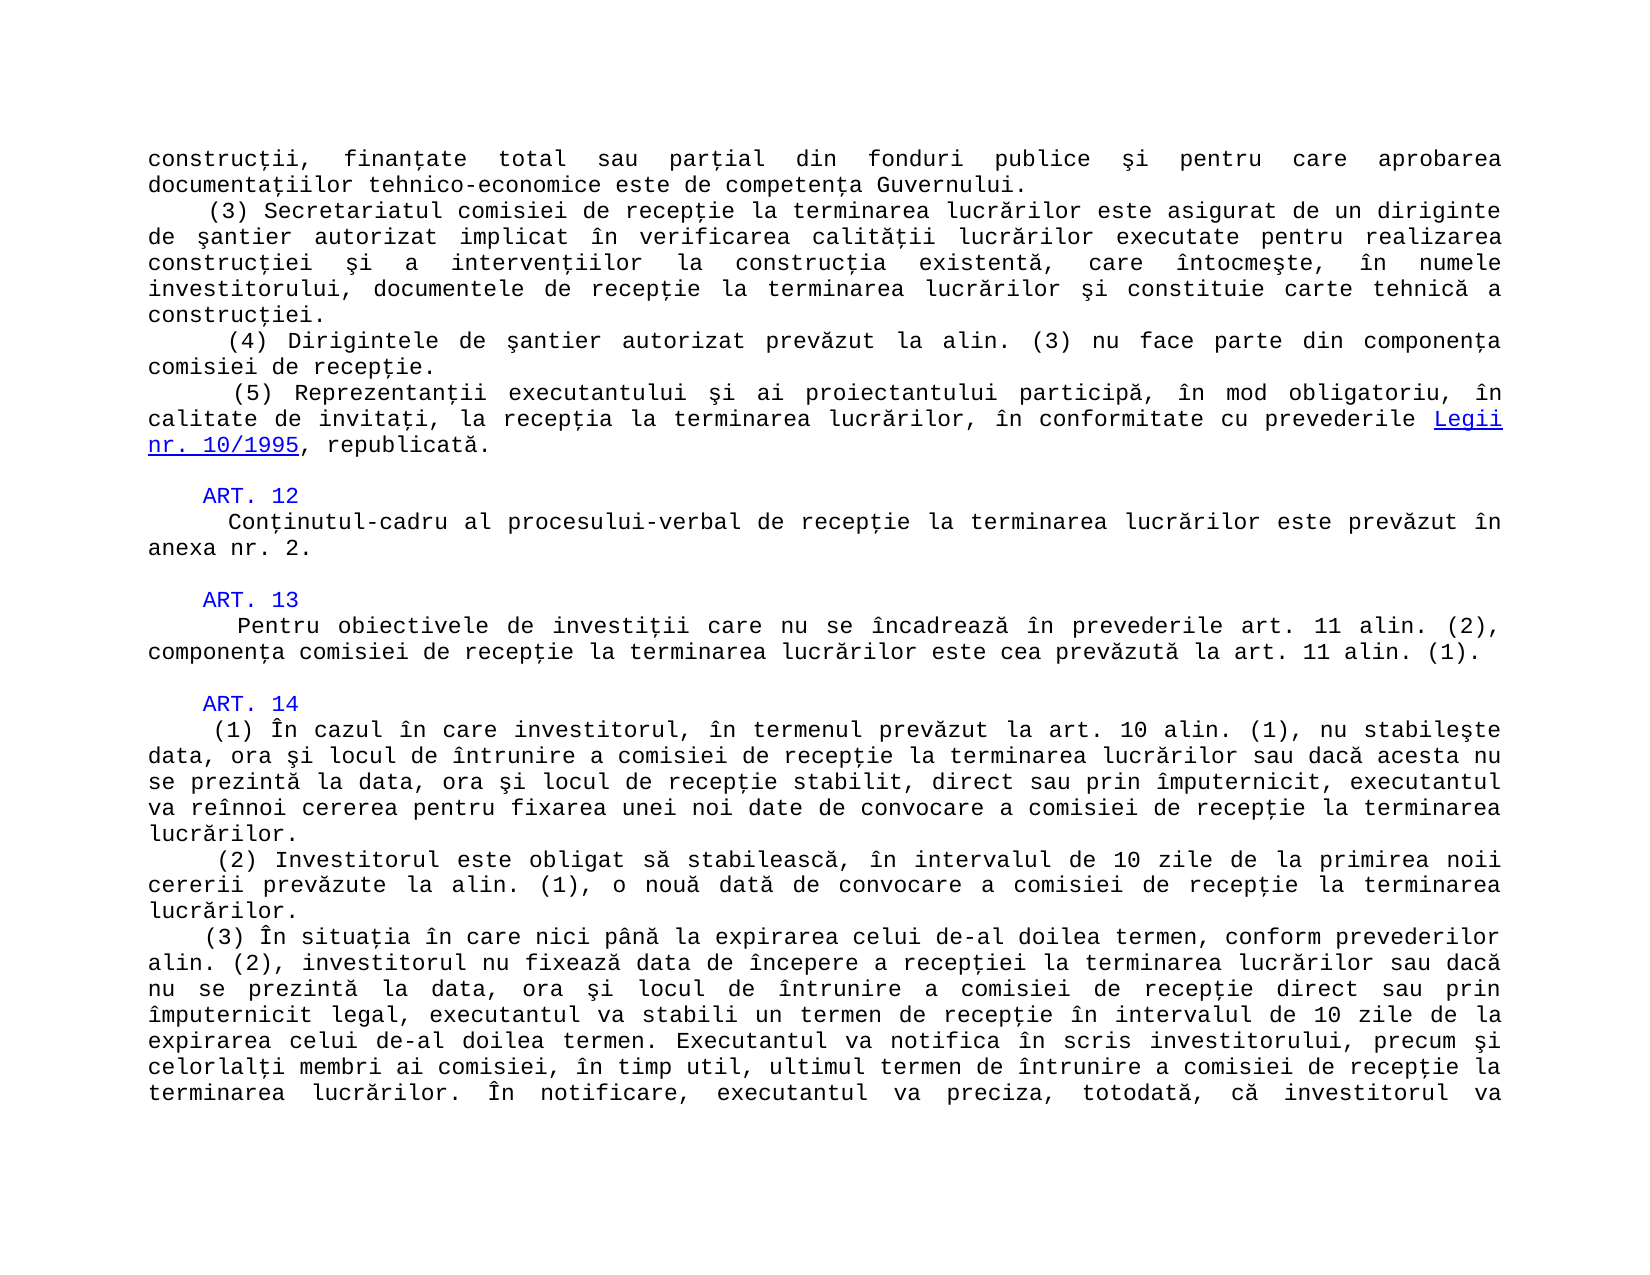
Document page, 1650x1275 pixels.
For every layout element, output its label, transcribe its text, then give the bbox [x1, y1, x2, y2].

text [148, 926, 1502, 1107]
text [148, 148, 1502, 199]
text (5) Reprezentanţii executantului şi ai proiectantului participă, în mod obligatoriu, în calitate de invitaţi, la recepţia la terminarea lucrărilor, în conformitate cu prevederile <LLNK 11995 10 11 211 1 17>Legii nr. 10/1995, republicată. [148, 381, 1502, 459]
text ART. 14 [148, 692, 1502, 718]
text Pentru obiectivele de investiţii care nu se încadrează în prevederile art. 11 alin. (2), componenţa comisiei de recepţie la terminarea lucrărilor este cea prevăzută la art. 11 alin. (1). [148, 614, 1502, 666]
text ART. 12 [148, 485, 1502, 511]
text (3) Secretariatul comisiei de recepţie la terminarea lucrărilor este asigurat de un diriginte de şantier autorizat implicat în verificarea calităţii lucrărilor executate pentru realizarea construcţiei şi a intervenţiilor la construcţia existentă, care întocmeşte, în numele investitorului, documentele de recepţie la terminarea lucrărilor şi constituie carte tehnică a construcţiei. [148, 199, 1502, 329]
text (2) Investitorul este obligat să stabilească, în intervalul de 10 zile de la primirea noii cererii prevăzute la alin. (1), o nouă dată de convocare a comisiei de recepţie la terminarea lucrărilor. [148, 848, 1502, 926]
text ART. 13 [148, 588, 1502, 614]
text (4) Dirigintele de şantier autorizat prevăzut la alin. (3) nu face parte din componenţa comisiei de recepţie. [148, 329, 1502, 381]
text (1) În cazul în care investitorul, în termenul prevăzut la art. 10 alin. (1), nu stabileşte data, ora şi locul de întrunire a comisiei de recepţie la terminarea lucrărilor sau dacă acesta nu se prezintă la data, ora şi locul de recepţie stabilit, direct sau prin împuternicit, executantul va reînnoi cererea pentru fixarea unei noi date de convocare a comisiei de recepţie la terminarea lucrărilor. [148, 718, 1502, 848]
text Conţinutul-cadru al procesului-verbal de recepţie la terminarea lucrărilor este prevăzut în anexa nr. 2. [148, 511, 1502, 563]
